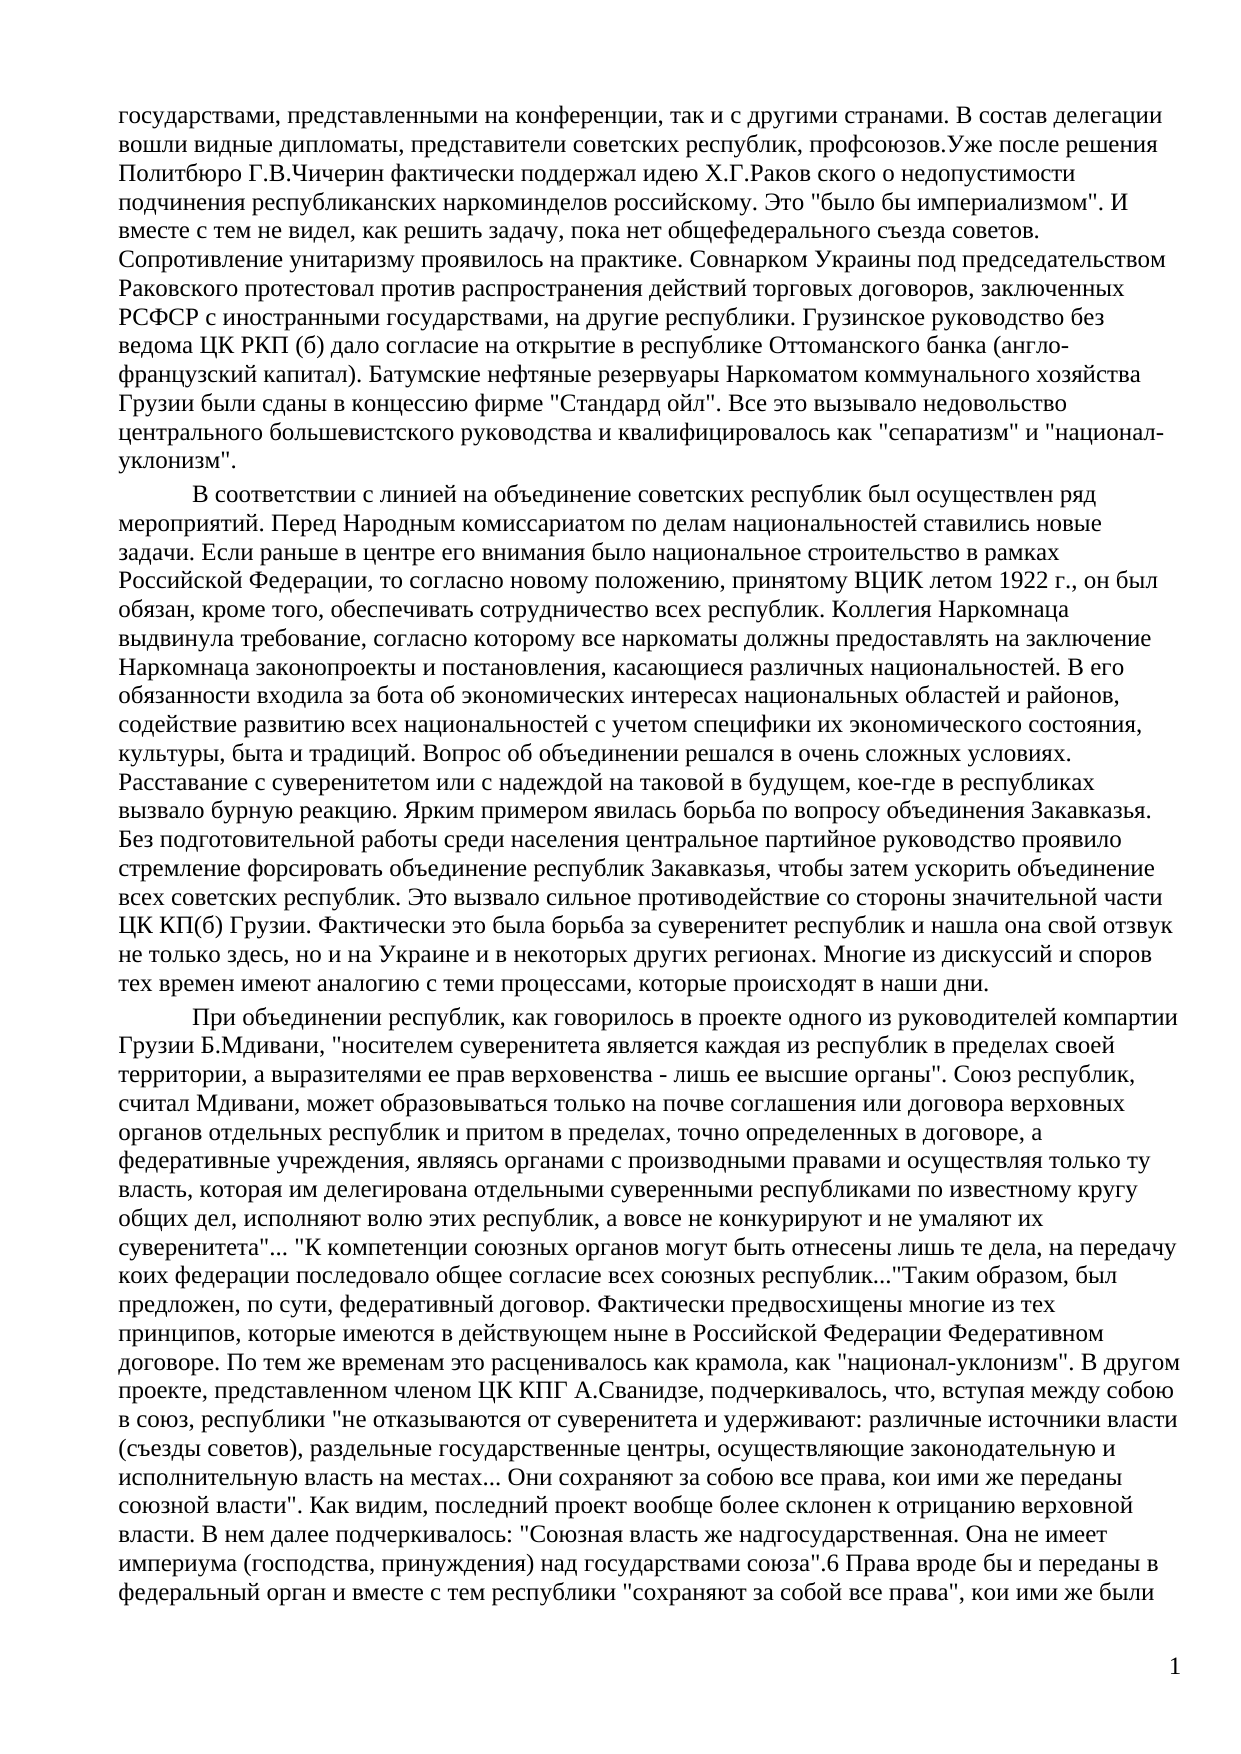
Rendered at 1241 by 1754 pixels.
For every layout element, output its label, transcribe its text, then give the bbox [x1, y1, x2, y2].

text В соответствии с линией на объединение советских республик был осуществлен ряд мероприятий. Перед Народным комиссариатом по делам национальностей ставились новые задачи. Если раньше в центре его внимания было национальное строительство в рамках Российской Федерации, то согласно новому положению, принятому ВЦИК летом 1922 г., он был обязан, кроме того, обеспечивать сотрудничество всех республик. Коллегия Наркомнаца выдвинула требование, согласно которому все наркоматы должны предоставлять на заключение Наркомнаца законопроекты и постановления, касающиеся различных национальностей. В его обязанности входила за бота об экономических интересах национальных областей и районов, содействие развитию всех национальностей с учетом специфики их экономического состояния, культуры, быта и традиций. Вопрос об объединении решался в очень сложных условиях. Расставание с суверенитетом или с надеждой на таковой в будущем, кое-где в республиках вызвало бурную реакцию. Ярким примером явилась борьба по вопросу объединения Закавказья. Без подготовительной работы среди населения центральное партийное руководство проявило стремление форсировать объединение республик Закавказья, чтобы затем ускорить объединение всех советских республик. Это вызвало сильное противодействие со стороны значительной части ЦК КП(б) Грузии. Фактически это была борьба за суверенитет республик и нашла она свой отзвук не только здесь, но и на Украине и в некоторых других регионах. Многие из дискуссий и споров тех времен имеют аналогию с теми процессами, которые происходят в наши дни. [118, 479, 1181, 997]
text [118, 1002, 1181, 1606]
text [118, 100, 1181, 474]
